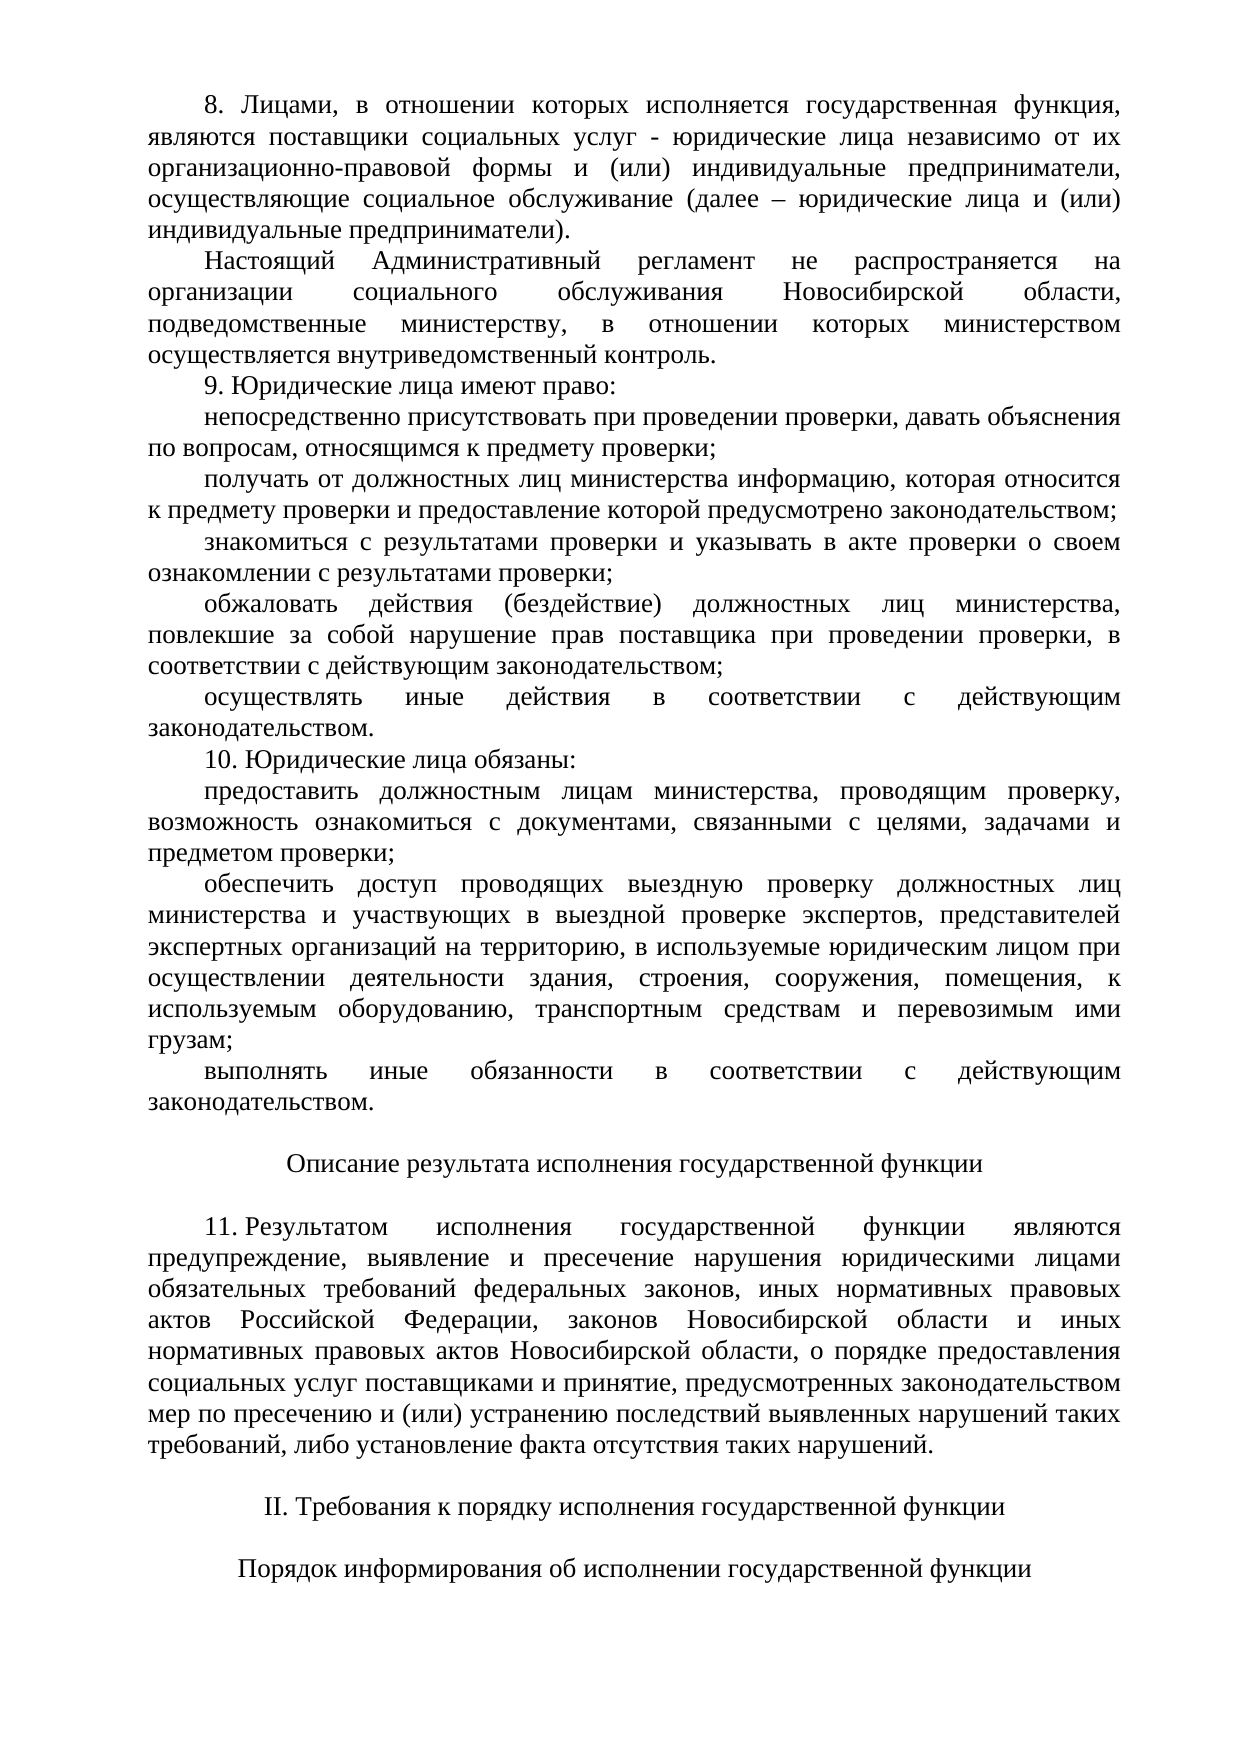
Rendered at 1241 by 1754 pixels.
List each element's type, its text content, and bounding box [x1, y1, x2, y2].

text знакомиться с результатами проверки и указывать в акте проверки о своем ознакомлении с результатами проверки; [148, 525, 1122, 587]
text 8. Лицами, в отношении которых исполняется государственная функция, являются поставщики социальных услуг - юридические лица независимо от их организационно-правовой формы и (или) индивидуальные предприниматели, осуществляющие социальное обслуживание (далее – юридические лица и (или) индивидуальные предприниматели). [148, 89, 1122, 244]
text обжаловать действия (бездействие) должностных лиц министерства, повлекшие за собой нарушение прав поставщика при проведении проверки, в соответствии с действующим законодательством; [148, 587, 1122, 680]
text непосредственно присутствовать при проведении проверки, давать объяснения по вопросам, относящимся к предмету проверки; [148, 400, 1122, 462]
text получать от должностных лиц министерства информацию, которая относится к предмету проверки и предоставление которой предусмотрено законодательством; [148, 462, 1122, 525]
text Порядок информирования об исполнении государственной функции [148, 1552, 1122, 1584]
text Описание результата исполнения государственной функции [148, 1148, 1122, 1179]
text предоставить должностным лицам министерства, проводящим проверку, возможность ознакомиться с документами, связанными с целями, задачами и предметом проверки; [148, 774, 1122, 867]
text 11. Результатом исполнения государственной функции являются предупреждение, выявление и пресечение нарушения юридическими лицами обязательных требований федеральных законов, иных нормативных правовых актов Российской Федерации, законов Новосибирской области и иных нормативных правовых актов Новосибирской области, о порядке предоставления социальных услуг поставщиками и принятие, предусмотренных законодательством мер по пресечению и (или) устранению последствий выявленных нарушений таких требований, либо установление факта отсутствия таких нарушений. [148, 1210, 1122, 1459]
text 9. Юридические лица имеют право: [148, 369, 1122, 400]
text 10. Юридические лица обязаны: [148, 743, 1122, 774]
text выполнять иные обязанности в соответствии с действующим законодательством. [148, 1054, 1122, 1116]
text осуществлять иные действия в соответствии с действующим законодательством. [148, 680, 1122, 743]
text обеспечить доступ проводящих выездную проверку должностных лиц министерства и участвующих в выездной проверке экспертов, представителей экспертных организаций на территорию, в используемые юридическим лицом при осуществлении деятельности здания, строения, сооружения, помещения, к используемым оборудованию, транспортным средствам и перевозимым ими грузам; [148, 867, 1122, 1054]
text II. Требования к порядку исполнения государственной функции [148, 1490, 1122, 1521]
text Настоящий Административный регламент не распространяется на организации социального обслуживания Новосибирской области, подведомственные министерству, в отношении которых министерством осуществляется внутриведомственный контроль. [148, 244, 1122, 369]
